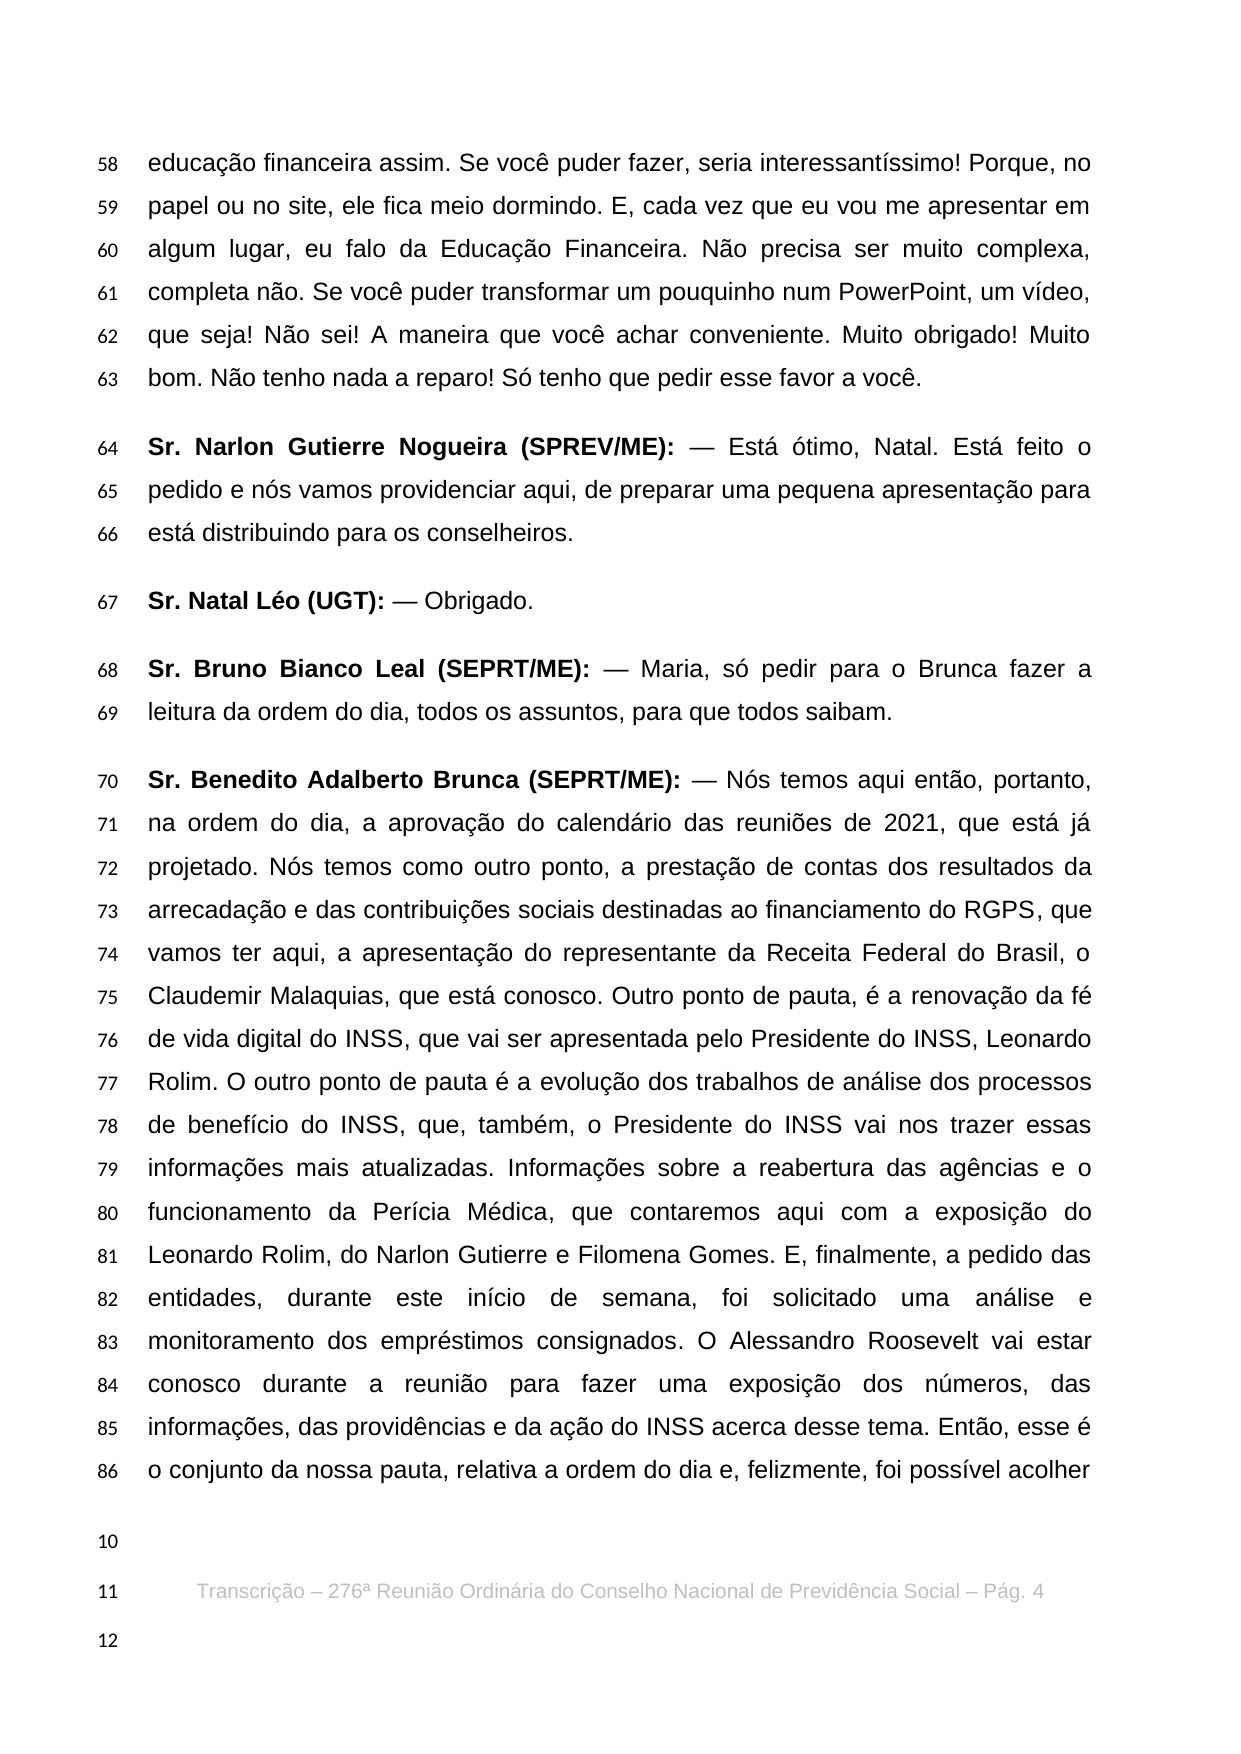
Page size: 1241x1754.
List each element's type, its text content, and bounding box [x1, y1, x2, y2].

text Sr. Natal Léo (UGT): — Obrigado. [148, 586, 1092, 614]
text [148, 765, 1092, 1484]
text Sr. Narlon Gutierre Nogueira (SPREV/ME): — Está ótimo, Natal. Está feito o pedido e nós vamos providenciar aqui, de preparar uma pequena apresentação para está distribuindo para os conselheiros. [148, 431, 1092, 546]
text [148, 148, 1092, 392]
text Sr. Bruno Bianco Leal (SEPRT/ME): — Maria, só pedir para o Brunca fazer a leitura da ordem do dia, todos os assuntos, para que todos saibam. [148, 654, 1092, 726]
